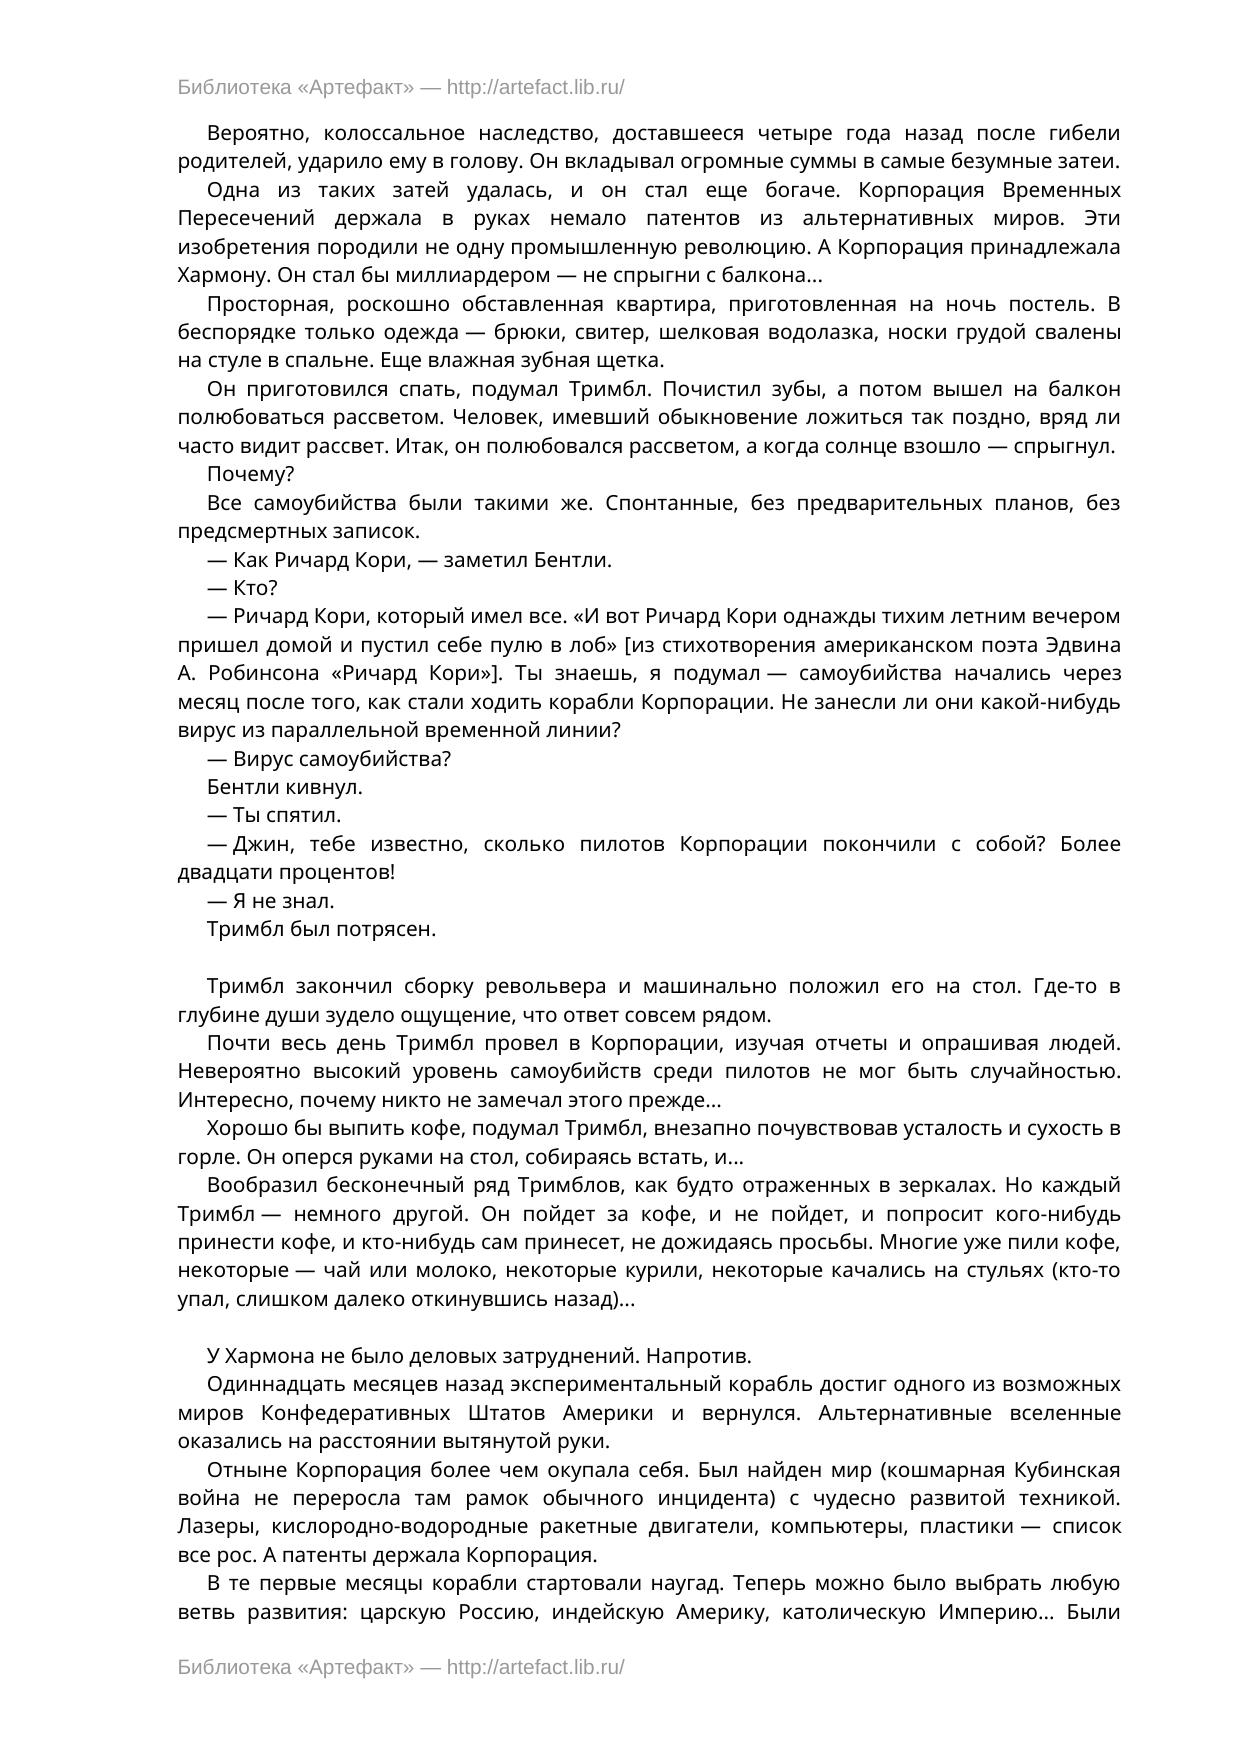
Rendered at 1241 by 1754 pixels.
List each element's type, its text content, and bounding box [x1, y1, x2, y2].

text У Хармона не было деловых затруднений. Напротив. [177, 1341, 1122, 1369]
text — Ричард Кори, который имел все. «И вот Ричард Кори однажды тихим летним вечером пришел домой и пустил себе пулю в лоб» [из стихотворения американском поэта Эдвина А. Робинсона «Ричард Кори»]. Ты знаешь, я подумал — самоубийства начались через месяц после того, как стали ходить корабли Корпорации. Не занесли ли они какой-нибудь вирус из параллельной временной линии? [177, 602, 1122, 744]
text — Я не знал. [177, 886, 1122, 914]
text Просторная, роскошно обставленная квартира, приготовленная на ночь постель. В беспорядке только одежда — брюки, свитер, шелковая водолазка, носки грудой свалены на стуле в спальне. Еще влажная зубная щетка. [177, 289, 1122, 374]
text Он приготовился спать, подумал Тримбл. Почистил зубы, а потом вышел на балкон полюбоваться рассветом. Человек, имевший обыкновение ложиться так поздно, вряд ли часто видит рассвет. Итак, он полюбовался рассветом, а когда солнце взошло — спрыгнул. [177, 374, 1122, 459]
text Отныне Корпорация более чем окупала себя. Был найден мир (кошмарная Кубинская война не переросла там рамок обычного инцидента) с чудесно развитой техникой. Лазеры, кислородно-водородные ракетные двигатели, компьютеры, пластики — список все рос. А патенты держала Корпорация. [177, 1455, 1122, 1568]
text — Джин, тебе известно, сколько пилотов Корпорации покончили с собой? Более двадцати процентов! [177, 829, 1122, 886]
text — Как Ричард Кори, — заметил Бентли. [177, 545, 1122, 573]
text Почти весь день Тримбл провел в Корпорации, изучая отчеты и опрашивая людей. Невероятно высокий уровень самоубийств среди пилотов не мог быть случайностью. Интересно, почему никто не замечал этого прежде... [177, 1028, 1122, 1113]
text — Ты спятил. [177, 801, 1122, 829]
text — Вирус самоубийства? [177, 744, 1122, 772]
text — Кто? [177, 573, 1122, 602]
text Бентли кивнул. [177, 772, 1122, 801]
text Тримбл был потрясен. [177, 914, 1122, 943]
text Все самоубийства были такими же. Спонтанные, без предварительных планов, без предсмертных записок. [177, 488, 1122, 545]
text Хорошо бы выпить кофе, подумал Тримбл, внезапно почувствовав усталость и сухость в горле. Он оперся руками на стол, собираясь встать, и... [177, 1113, 1122, 1170]
text Одна из таких затей удалась, и он стал еще богаче. Корпорация Временных Пересечений держала в руках немало патентов из альтернативных миров. Эти изобретения породили не одну промышленную революцию. А Корпорация принадлежала Хармону. Он стал бы миллиардером — не спрыгни с балкона... [177, 175, 1122, 289]
text Вообразил бесконечный ряд Тримблов, как будто отраженных в зеркалах. Но каждый Тримбл — немного другой. Он пойдет за кофе, и не пойдет, и попросит кого-нибудь принести кофе, и кто-нибудь сам принесет, не дожидаясь просьбы. Многие уже пили кофе, некоторые — чай или молоко, некоторые курили, некоторые качались на стульях (кто-то упал, слишком далеко откинувшись назад)... [177, 1170, 1122, 1312]
text Одиннадцать месяцев назад экспериментальный корабль достиг одного из возможных миров Конфедеративных Штатов Америки и вернулся. Альтернативные вселенные оказались на расстоянии вытянутой руки. [177, 1369, 1122, 1455]
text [177, 1568, 1122, 1625]
text Почему? [177, 459, 1122, 488]
text Вероятно, колоссальное наследство, доставшееся четыре года назад после гибели родителей, ударило ему в голову. Он вкладывал огромные суммы в самые безумные затеи. [177, 118, 1122, 175]
text Тримбл закончил сборку револьвера и машинально положил его на стол. Где-то в глубине души зудело ощущение, что ответ совсем рядом. [177, 971, 1122, 1028]
